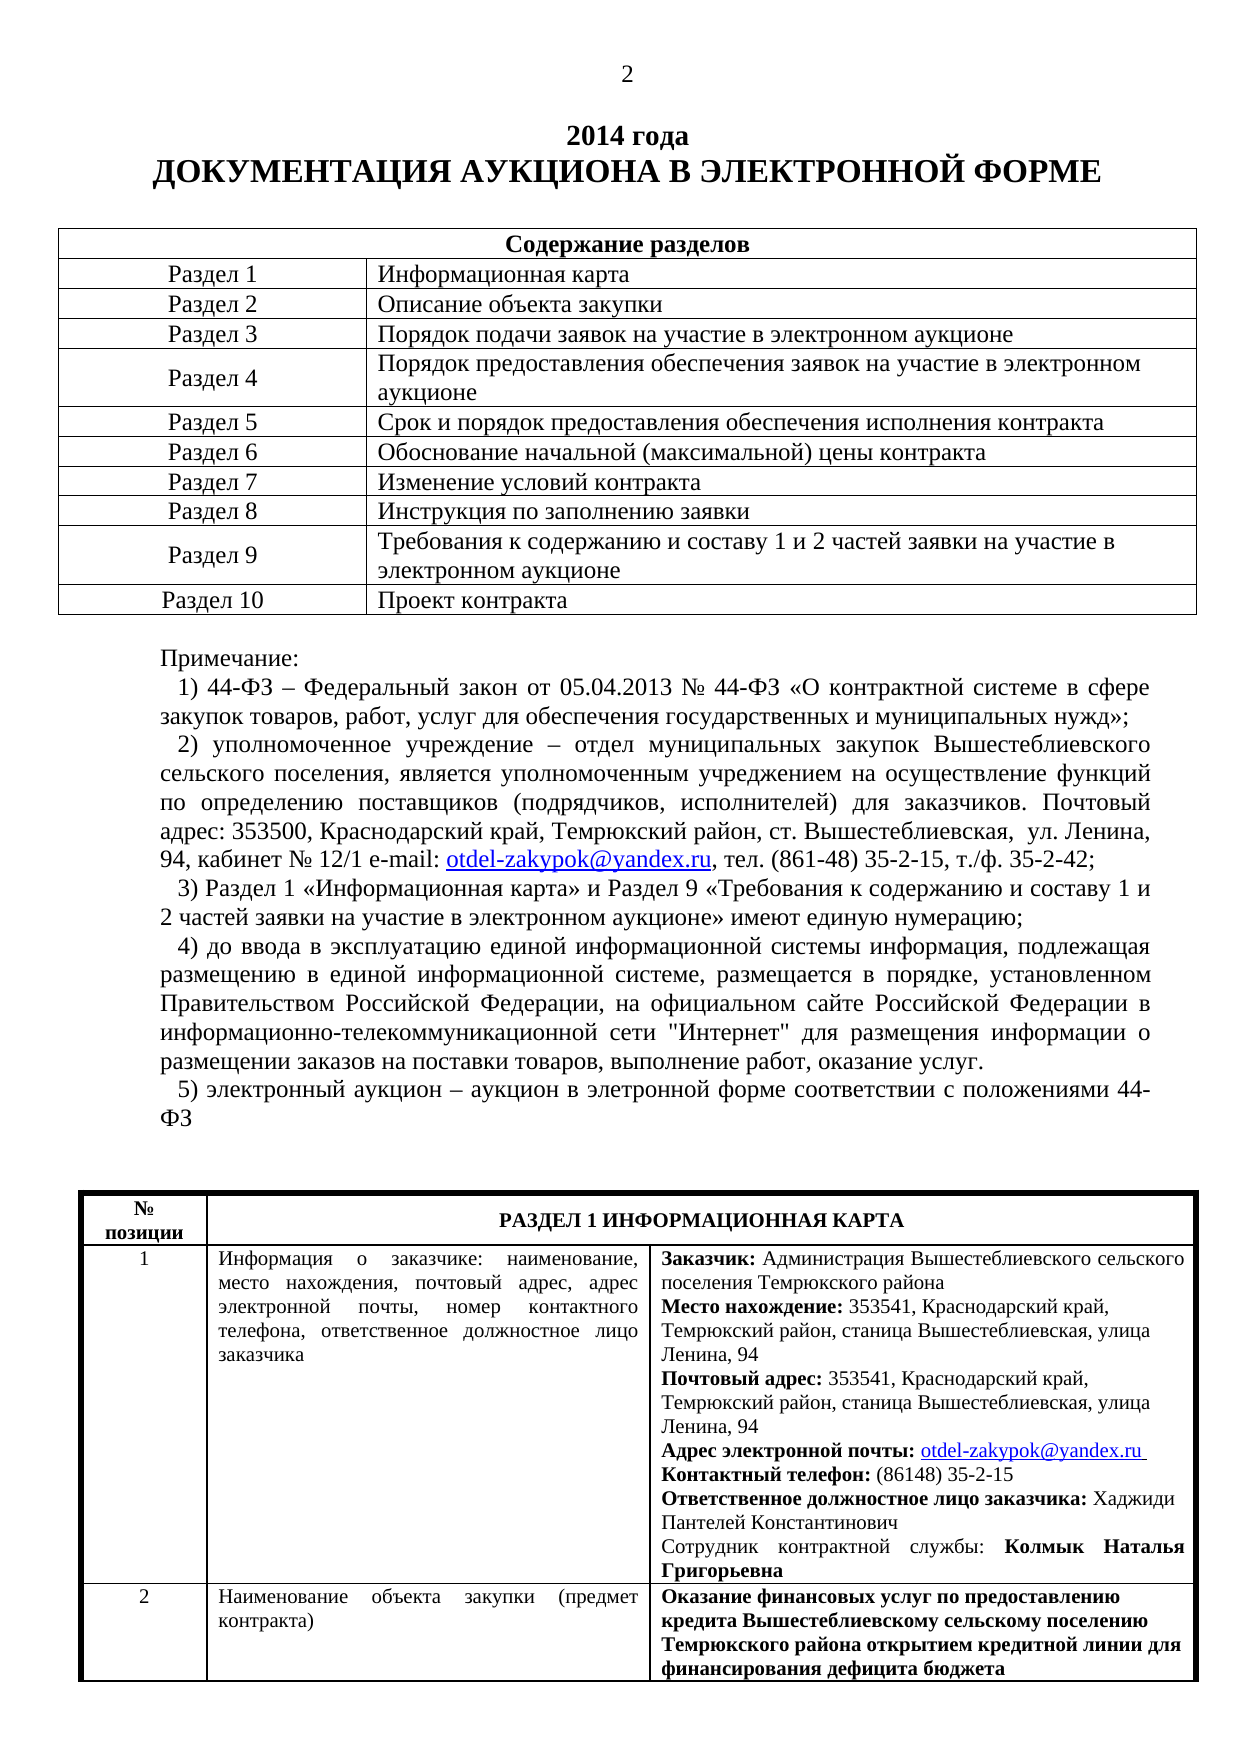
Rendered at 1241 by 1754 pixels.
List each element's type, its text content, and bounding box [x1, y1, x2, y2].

table_cell Порядок подачи заявок на участие в электронном аукционе [367, 319, 1196, 347]
table_cell Проект контракта [367, 585, 1196, 613]
table_cell Требования к содержанию и составу 1 и 2 частей заявки на участие в электронном аукционе [367, 526, 1196, 584]
table_cell Заказчик: Администрация Вышестеблиевского сельского поселения Темрюкского района Место нахождение: 353541, Краснодарский край, Темрюкский район, станица Вышестеблиевская, улица Ленина, 94 Почтовый адрес: 353541, Краснодарский край, Темрюкский район, станица Вышестеблиевская, улица Ленина, 94 Адрес электронной почты: otdel-zakypok@yandex.ru Контактный телефон: (86148) 35-2-15 Ответственное должностное лицо заказчика: Хаджиди Пантелей Константинович Сотрудник контрактной службы: Колмык Наталья Григорьевна [651, 1246, 1193, 1582]
table_header РАЗДЕЛ 1 ИНФОРМАЦИОННАЯ КАРТА [208, 1196, 1193, 1244]
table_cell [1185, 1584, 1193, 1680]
table_cell Раздел 8 [59, 496, 366, 525]
table_cell 1 [84, 1246, 206, 1582]
table_cell Раздел 2 [59, 289, 366, 318]
table_cell Раздел 4 [59, 349, 366, 406]
table_cell Описание объекта закупки [367, 289, 1196, 318]
text 2) уполномоченное учреждение – отдел муниципальных закупок Вышестеблиевского сельского поселения, является уполномоченным учреджением на осуществление функций по определению поставщиков (подрядчиков, исполнителей) для заказчиков. Почтовый адрес: 353500, Краснодарский край, Темрюкский район, ст. Вышестеблиевская, ул. Ленина, 94, кабинет № 12/1 e-mail: otdel-zakypok@yandex.ru, тел. (861-48) 35-2-15, т./ф. 35-2-42; [160, 729, 1152, 873]
text 4) до ввода в эксплуатацию единой информационной системы информация, подлежащая размещению в единой информационной системе, размещается в порядке, установленном Правительством Российской Федерации, на официальном сайте Российской Федерации в информационно-телекоммуникационной сети "Интернет" для размещения информации о размещении заказов на поставки товаров, выполнение работ, оказание услуг. [160, 931, 1152, 1074]
table_cell Изменение условий контракта [367, 467, 1196, 495]
table_cell Инструкция по заполнению заявки [367, 496, 1196, 525]
table_cell Порядок предоставления обеспечения заявок на участие в электронном аукционе [367, 349, 1196, 406]
table_cell Раздел 10 [59, 585, 366, 613]
text Примечание: [160, 643, 1152, 672]
table_cell Раздел 9 [59, 526, 366, 584]
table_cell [208, 1584, 649, 1680]
table_cell Раздел 5 [59, 407, 366, 436]
text 1) 44-ФЗ – Федеральный закон от 05.04.2013 № 44-ФЗ «О контрактной системе в сфере закупок товаров, работ, услуг для обеспечения государственных и муниципальных нужд»; [160, 672, 1152, 729]
table_cell Раздел 3 [59, 319, 366, 347]
table_header № позиции [84, 1196, 206, 1244]
text 3) Раздел 1 «Информационная карта» и Раздел 9 «Требования к содержанию и составу 1 и 2 частей заявки на участие в электронном аукционе» имеют единую нумерацию; [160, 873, 1152, 931]
text 2014 года [103, 118, 1152, 152]
table_cell 2 [84, 1584, 206, 1680]
table_cell Информация о заказчике: наименование, место нахождения, почтовый адрес, адрес электронной почты, номер контактного телефона, ответственное должностное лицо заказчика [208, 1246, 649, 1582]
text ДОКУМЕНТАЦИЯ АУКЦИОНА В ЭЛЕКТРОННОЙ ФОРМЕ [103, 152, 1152, 190]
table_cell Раздел 6 [59, 437, 366, 466]
table_cell Раздел 1 [59, 259, 366, 288]
table_cell Информационная карта [367, 259, 1196, 288]
table_cell Раздел 7 [59, 467, 366, 495]
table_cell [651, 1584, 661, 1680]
table_cell Срок и порядок предоставления обеспечения исполнения контракта [367, 407, 1196, 436]
table_cell Обоснование начальной (максимальной) цены контракта [367, 437, 1196, 466]
table_header Содержание разделов [59, 229, 1196, 258]
text 5) электронный аукцион – аукцион в элетронной форме соответствии с положениями 44-ФЗ [160, 1074, 1152, 1132]
